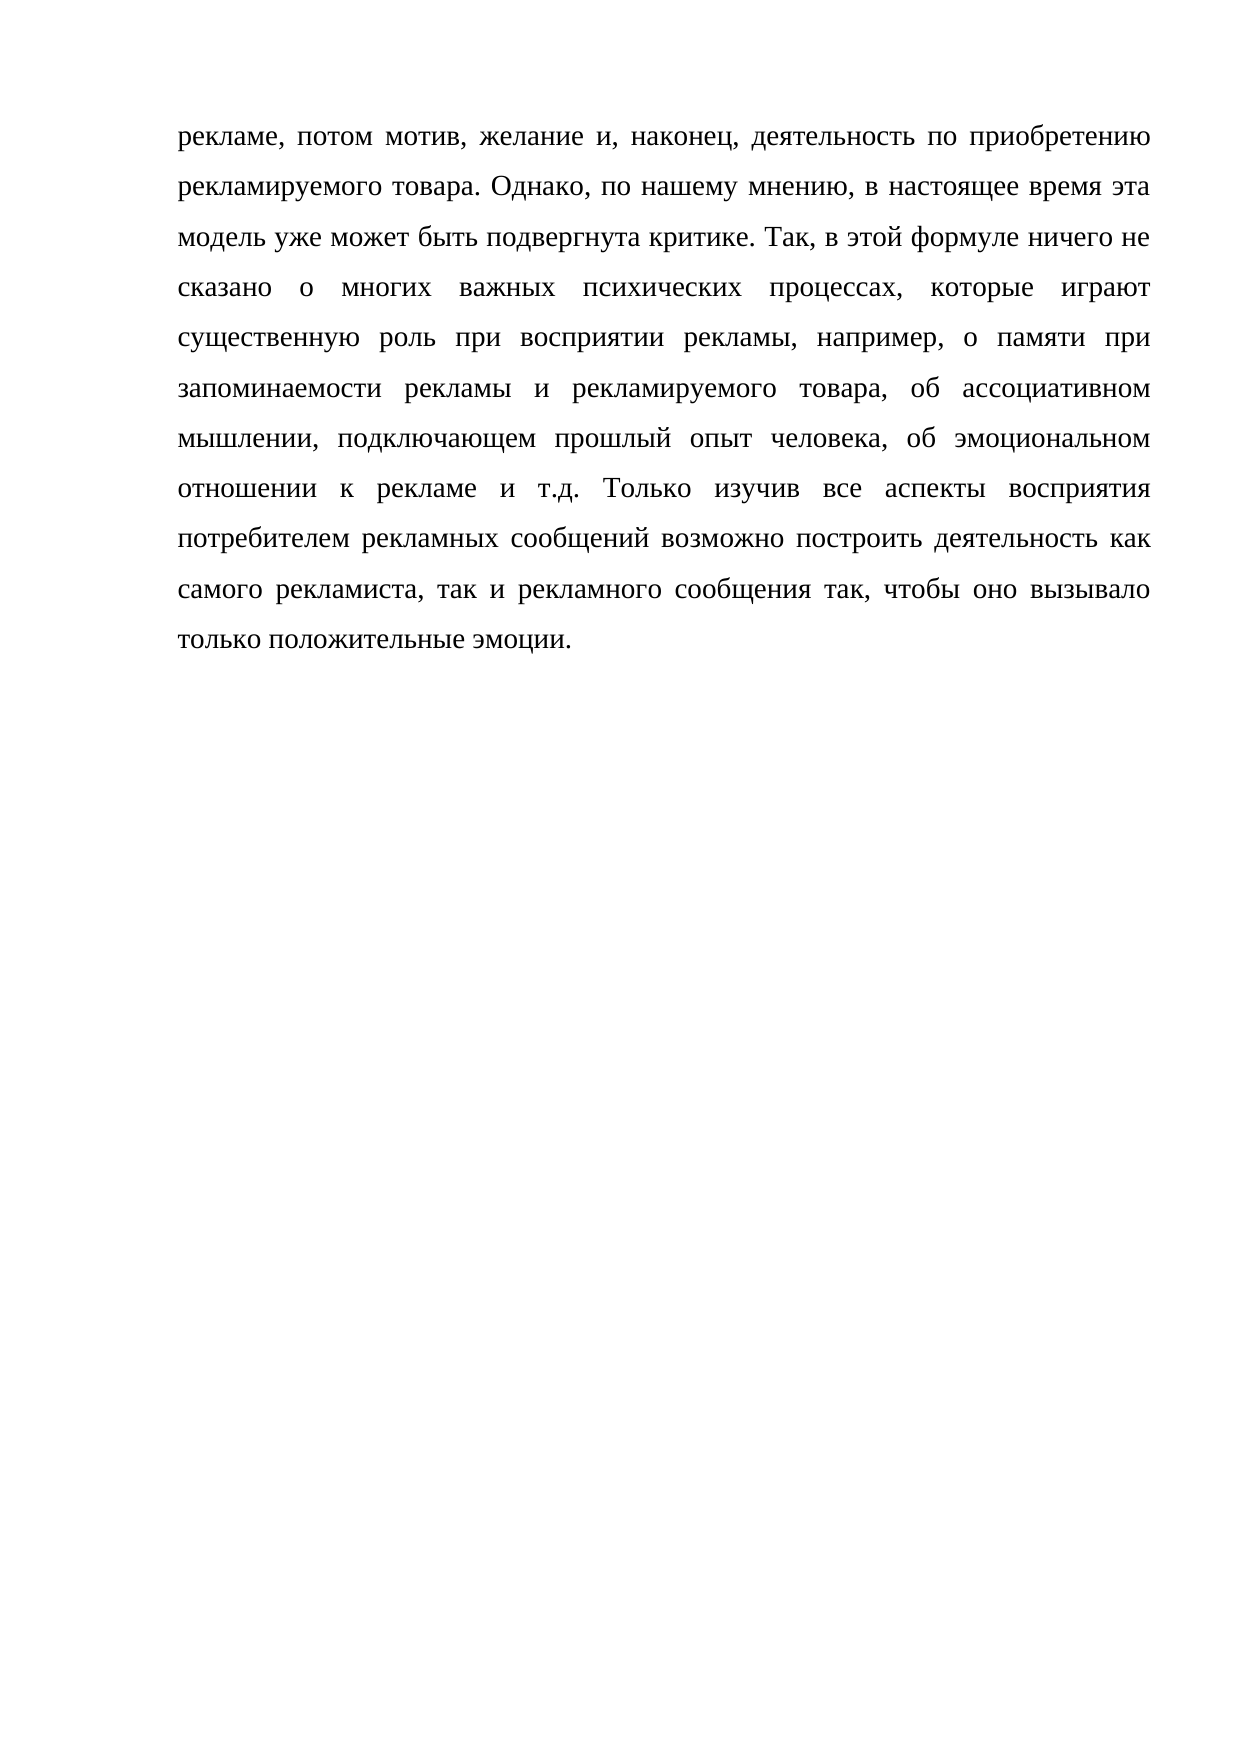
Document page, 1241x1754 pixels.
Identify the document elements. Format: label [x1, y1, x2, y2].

text [177, 118, 1152, 655]
